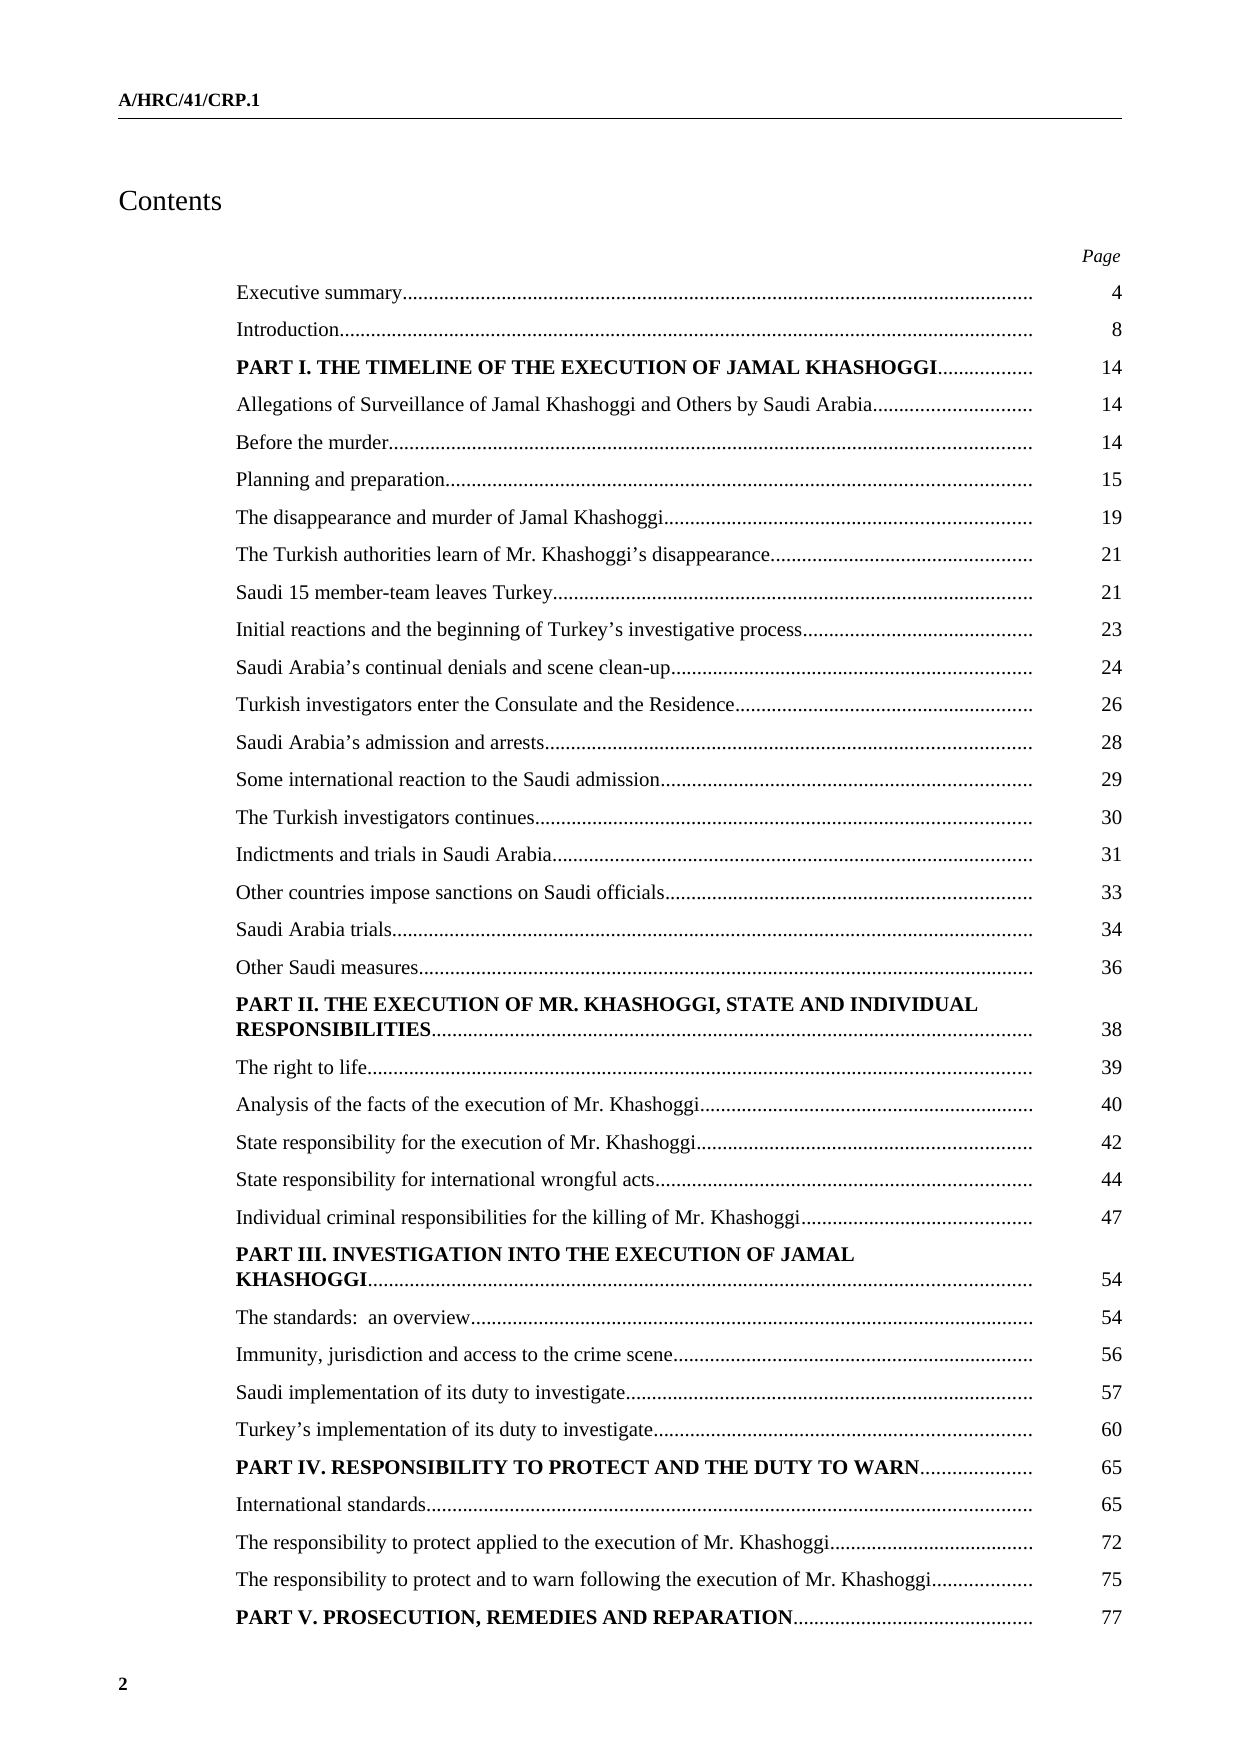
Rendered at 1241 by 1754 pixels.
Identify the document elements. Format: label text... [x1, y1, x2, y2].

text PART I. THE TIMELINE OF THE EXECUTION OF JAMAL KHASHOGGI 14 [118, 354, 1122, 379]
text International standards 65 [118, 1491, 1122, 1516]
text Saudi 15 member-team leaves Turkey 21 [118, 579, 1122, 604]
text Immunity, jurisdiction and access to the crime scene 56 [118, 1341, 1122, 1366]
text The standards: an overview 54 [118, 1304, 1122, 1329]
text Other Saudi measures 36 [118, 954, 1122, 979]
text The responsibility to protect applied to the execution of Mr. Khashoggi 72 [118, 1529, 1122, 1554]
text The Turkish investigators continues 30 [118, 804, 1122, 829]
text The responsibility to protect and to warn following the execution of Mr. Khashoggi 75 [118, 1566, 1122, 1591]
text Page [148, 241, 1122, 266]
text Some international reaction to the Saudi admission 29 [118, 766, 1122, 791]
text The disappearance and murder of Jamal Khashoggi 19 [118, 504, 1122, 529]
text Individual criminal responsibilities for the killing of Mr. Khashoggi 47 [118, 1204, 1122, 1229]
text Saudi Arabia’s admission and arrests 28 [118, 729, 1122, 754]
text Saudi Arabia trials 34 [118, 916, 1122, 941]
text Other countries impose sanctions on Saudi officials 33 [118, 879, 1122, 904]
text The Turkish authorities learn of Mr. Khashoggi’s disappearance. 21 [118, 541, 1122, 566]
text Saudi implementation of its duty to investigate 57 [118, 1379, 1122, 1404]
text Contents [118, 185, 1004, 216]
text Initial reactions and the beginning of Turkey’s investigative process 23 [118, 616, 1122, 641]
text Executive summary 4 [118, 279, 1122, 304]
text Turkey’s implementation of its duty to investigate 60 [118, 1416, 1122, 1441]
text Introduction 8 [118, 316, 1122, 341]
text Before the murder 14 [118, 429, 1122, 454]
text Planning and preparation 15 [118, 466, 1122, 491]
text Indictments and trials in Saudi Arabia 31 [118, 841, 1122, 866]
text Saudi Arabia’s continual denials and scene clean-up 24 [118, 654, 1122, 679]
text Analysis of the facts of the execution of Mr. Khashoggi 40 [118, 1091, 1122, 1116]
text State responsibility for international wrongful acts 44 [118, 1166, 1122, 1191]
text Turkish investigators enter the Consulate and the Residence 26 [118, 691, 1122, 716]
text The right to life 39 [118, 1054, 1122, 1079]
text Allegations of Surveillance of Jamal Khashoggi and Others by Saudi Arabia 14 [118, 391, 1122, 416]
text PART II. THE EXECUTION OF MR. KHASHOGGI, STATE AND INDIVIDUAL RESPONSIBILITIES 38 [118, 991, 1122, 1041]
text State responsibility for the execution of Mr. Khashoggi 42 [118, 1129, 1122, 1154]
text PART IV. RESPONSIBILITY TO PROTECT AND THE DUTY TO WARN 65 [118, 1454, 1122, 1479]
text PART V. PROSECUTION, REMEDIES AND REPARATION 77 [118, 1604, 1122, 1629]
text PART III. INVESTIGATION INTO THE EXECUTION OF JAMAL KHASHOGGI 54 [118, 1241, 1122, 1291]
